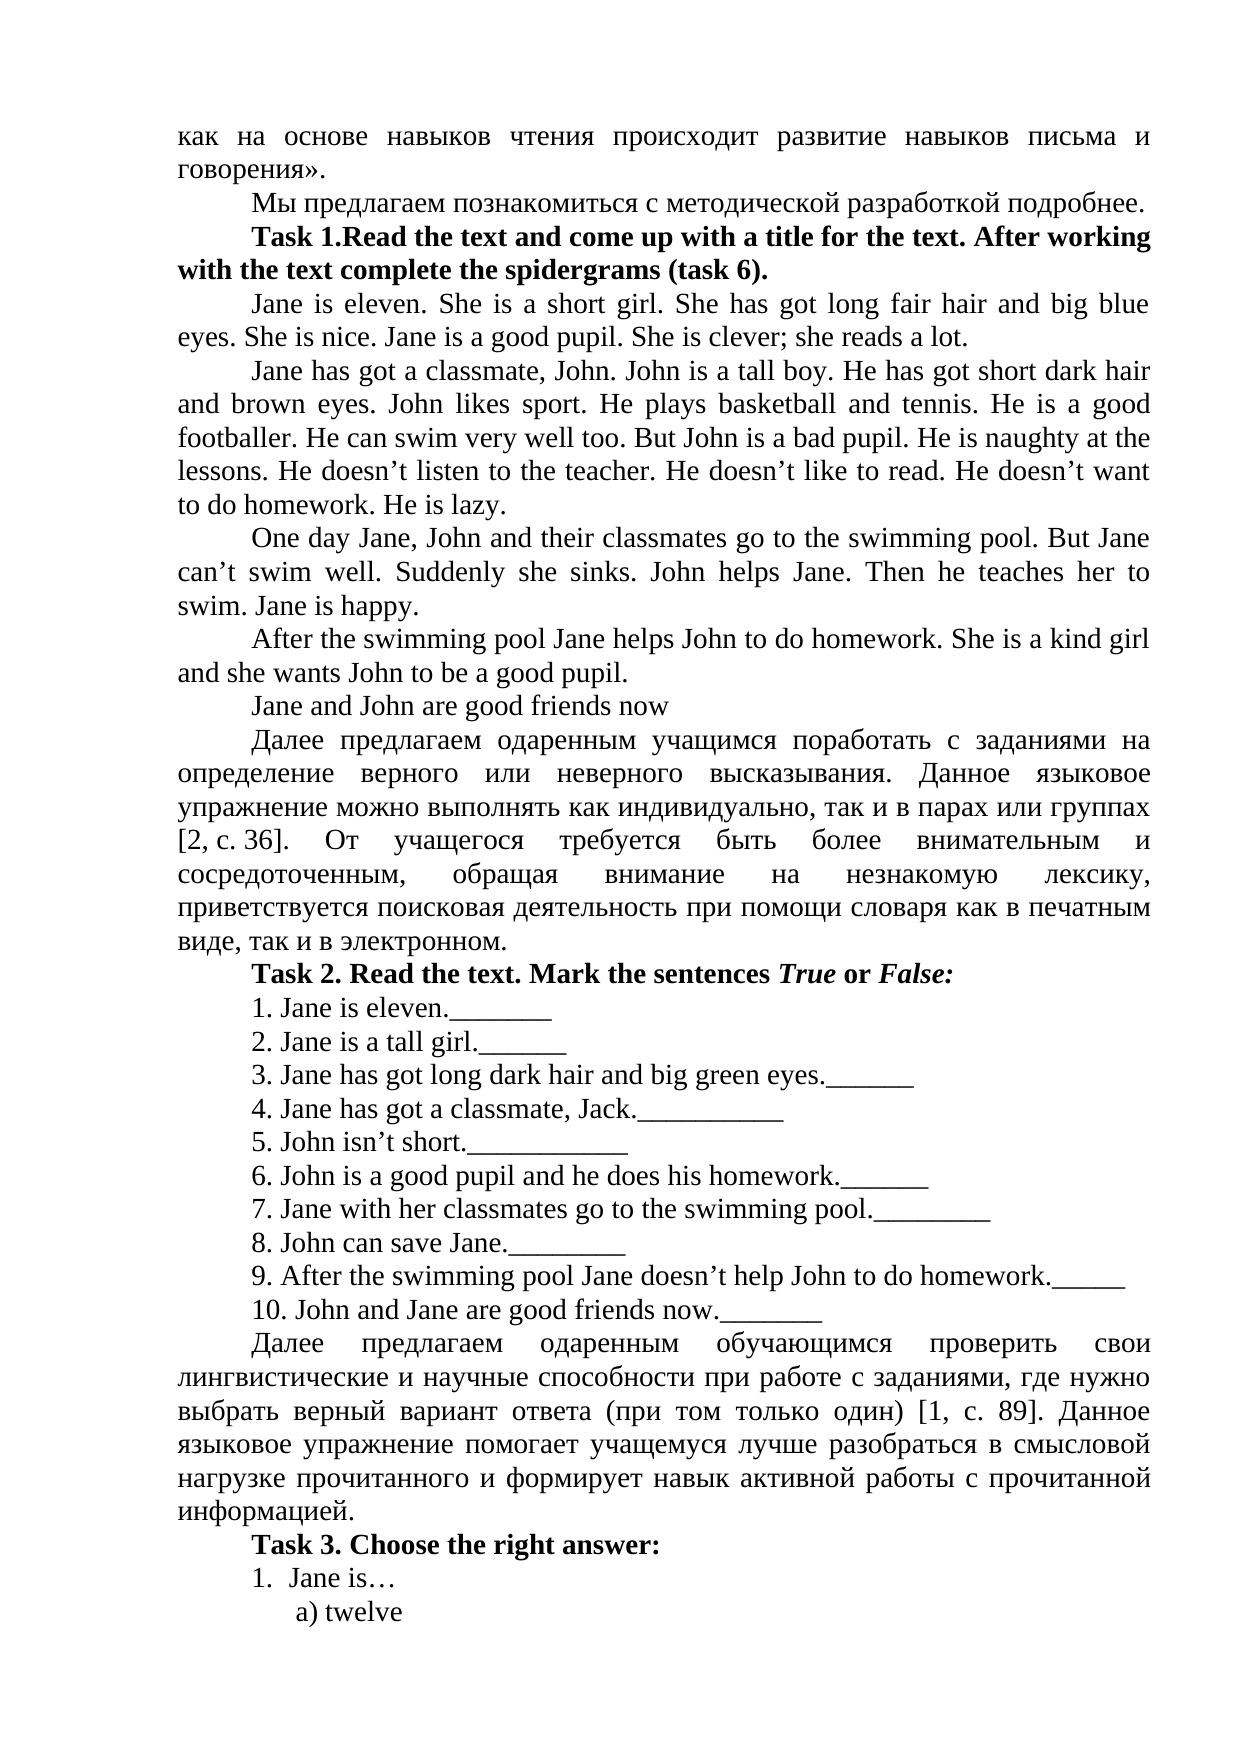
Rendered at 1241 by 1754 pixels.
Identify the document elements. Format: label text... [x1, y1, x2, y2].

text Task 1.Read the text and come up with a title for the text. After working with the text complete the spidergrams (task 6). [177, 219, 1152, 286]
text 10. John and Jane are good friends now._______ [177, 1292, 1152, 1326]
text 5. John isn’t short.___________ [177, 1124, 1152, 1158]
text Jane and John are good friends now [177, 688, 1152, 722]
list twelve [295, 1594, 1152, 1627]
text Task 3. Choose the right answer: [177, 1527, 1152, 1560]
text Далее предлагаем одаренным учащимся поработать с заданиями на определение верного или неверного высказывания. Данное языковое упражнение можно выполнять как индивидуально, так и в парах или группах [2, с. 36]. От учащегося требуется быть более внимательным и сосредоточенным, обращая внимание на незнакомую лексику, приветствуется поисковая деятельность при помощи словаря как в печатным виде, так и в электронном. [177, 722, 1152, 957]
text Jane is eleven. She is a short girl. She has got long fair hair and big blue eyes. She is nice. Jane is a good pupil. She is clever; she reads a lot. [177, 286, 1152, 353]
text One day Jane, John and their classmates go to the swimming pool. But Jane can’t swim well. Suddenly she sinks. John helps Jane. Then he teaches her to swim. Jane is happy. [177, 521, 1152, 621]
text 8. John can save Jane.________ [177, 1225, 1152, 1258]
text 7. Jane with her classmates go to the swimming pool.________ [177, 1191, 1152, 1225]
text 9. After the swimming pool Jane doesn’t help John to do homework._____ [177, 1258, 1152, 1292]
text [177, 118, 1152, 185]
text 1. Jane is eleven._______ [177, 990, 1152, 1024]
text After the swimming pool Jane helps John to do homework. She is a kind girl and she wants John to be a good pupil. [177, 621, 1152, 688]
text 6. John is a good pupil and he does his homework.______ [177, 1158, 1152, 1191]
text Мы предлагаем познакомиться с методической разработкой подробнее. [177, 185, 1152, 219]
text 3. Jane has got long dark hair and big green eyes.______ [177, 1057, 1152, 1091]
text 4. Jane has got a classmate, Jack.__________ [177, 1091, 1152, 1124]
text Jane has got a classmate, John. John is a tall boy. He has got short dark hair and brown eyes. John likes sport. He plays basketball and tennis. He is a good footballer. He can swim very well too. But John is a bad pupil. He is naughty at the lessons. He doesn’t listen to the teacher. He doesn’t like to read. He doesn’t want to do homework. He is lazy. [177, 353, 1152, 521]
list Jane is… [251, 1560, 1152, 1594]
text 2. Jane is a tall girl.______ [177, 1024, 1152, 1057]
text Task 2. Read the text. Mark the sentences True or False: [177, 957, 1152, 990]
text Далее предлагаем одаренным обучающимся проверить свои лингвистические и научные способности при работе с заданиями, где нужно выбрать верный вариант ответа (при том только один) [1, с. 89]. Данное языковое упражнение помогает учащемуся лучше разобраться в смысловой нагрузке прочитанного и формирует навык активной работы с прочитанной информацией. [177, 1326, 1152, 1527]
